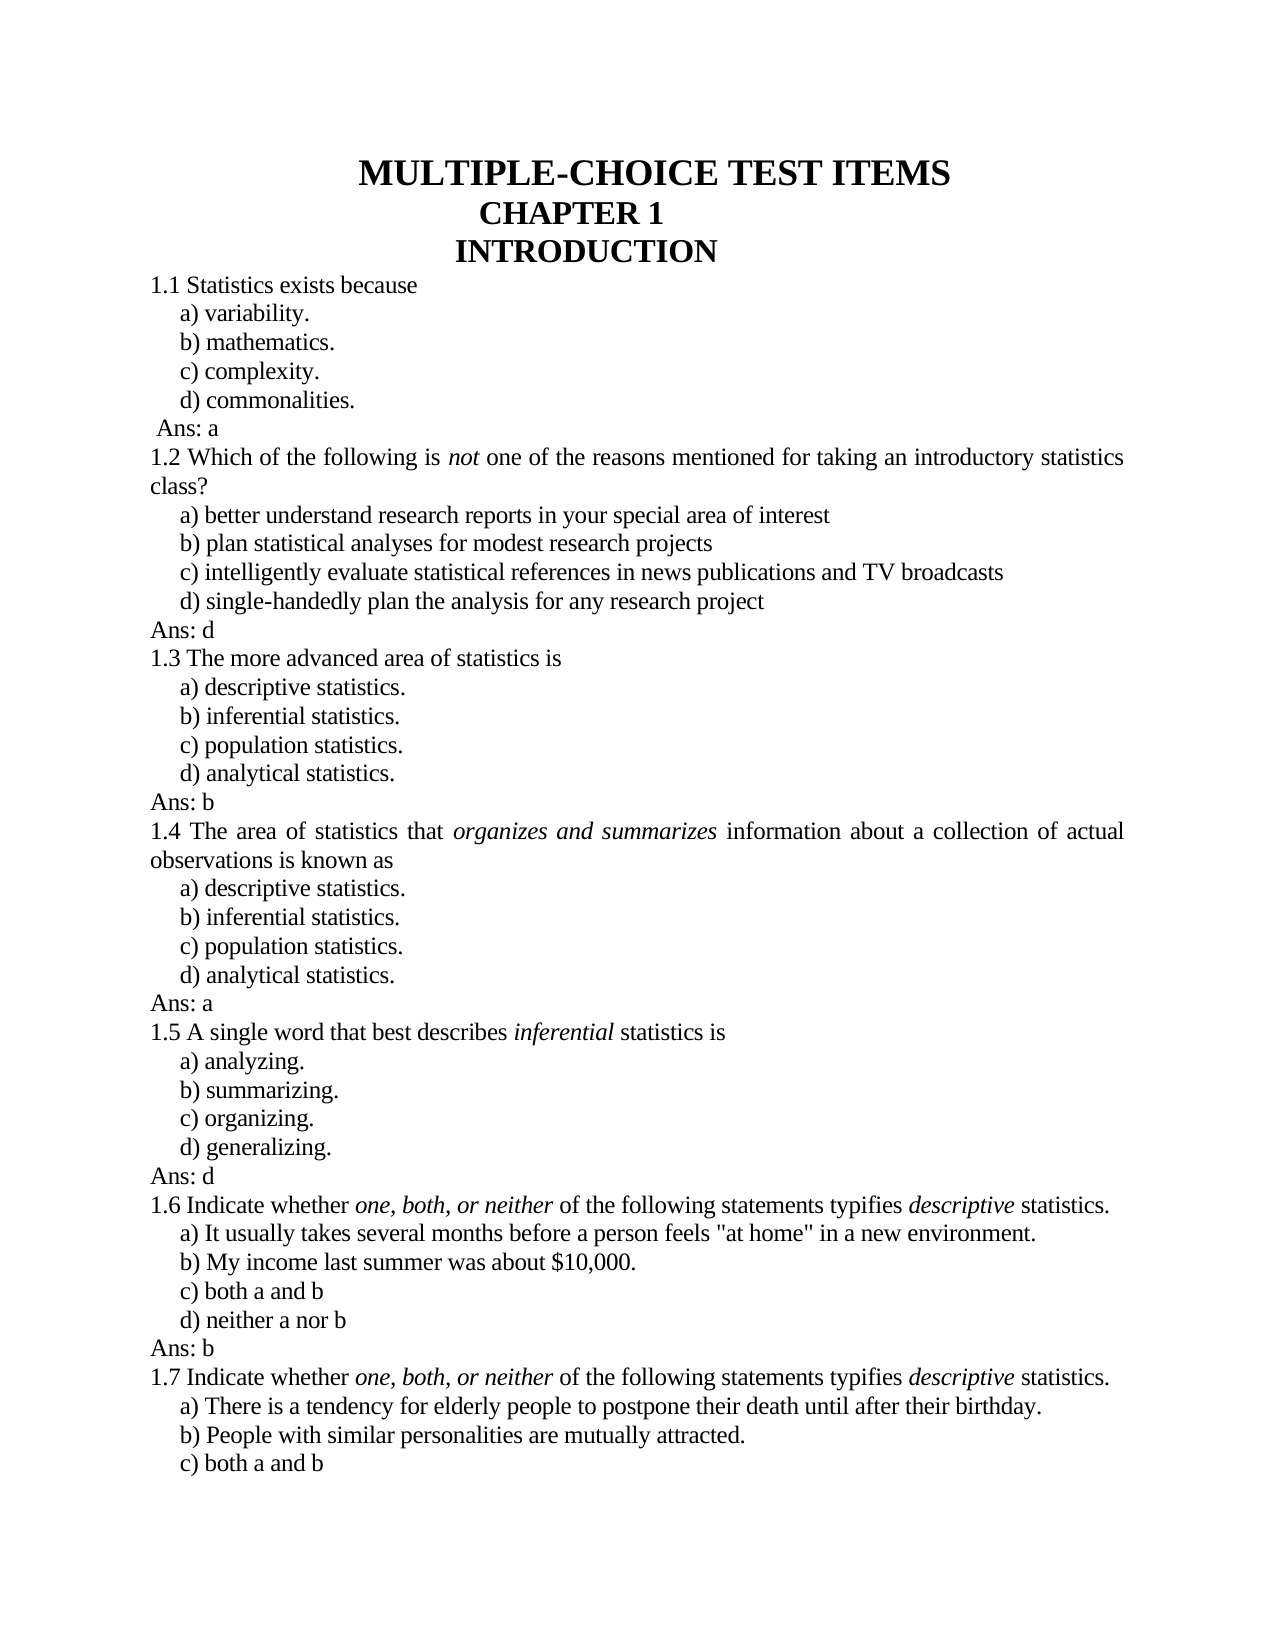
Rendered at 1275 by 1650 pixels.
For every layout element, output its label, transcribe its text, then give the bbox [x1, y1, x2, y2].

text b) People with similar personalities are mutually attracted. [150, 1420, 1125, 1448]
text d) analytical statistics. [150, 758, 1125, 787]
text Ans: d [150, 1161, 1125, 1190]
text INTRODUCTION [150, 231, 1125, 270]
text d) commonalities. [150, 385, 1125, 413]
text 1.7 Indicate whether one, both, or neither of the following statements typifies descriptive statistics. [150, 1362, 1125, 1391]
text c) population statistics. [150, 931, 1125, 960]
text a) There is a tendency for elderly people to postpone their death until after their birthday. [150, 1391, 1125, 1420]
text c) organizing. [150, 1103, 1125, 1132]
text a) descriptive statistics. [150, 672, 1125, 701]
text Ans: d [150, 615, 1125, 643]
text b) My income last summer was about $10,000. [150, 1247, 1125, 1276]
text a) It usually takes several months before a person feels "at home" in a new environment. [150, 1218, 1125, 1247]
text CHAPTER 1 [150, 193, 1125, 231]
text b) inferential statistics. [150, 902, 1125, 931]
text b) mathematics. [150, 327, 1125, 356]
text a) better understand research reports in your special area of interest [150, 500, 1125, 528]
text a) variability. [150, 298, 1125, 327]
text c) intelligently evaluate statistical references in news publications and TV broadcasts [150, 557, 1125, 586]
text 1.6 Indicate whether one, both, or neither of the following statements typifies descriptive statistics. [150, 1190, 1125, 1218]
text Ans: b [150, 1333, 1125, 1362]
text 1.4 The area of statistics that organizes and summarizes information about a collection of actual observations is known as [150, 816, 1125, 873]
text Ans: a [150, 988, 1125, 1017]
text Ans: a [150, 413, 1125, 442]
text c) population statistics. [150, 730, 1125, 758]
text c) complexity. [150, 356, 1125, 385]
text a) analyzing. [150, 1046, 1125, 1075]
text c) both a and b [150, 1276, 1125, 1305]
text d) generalizing. [150, 1132, 1125, 1161]
text b) plan statistical analyses for modest research projects [150, 528, 1125, 557]
text 1.5 A single word that best describes inferential statistics is [150, 1017, 1125, 1046]
text b) inferential statistics. [150, 701, 1125, 730]
text Ans: b [150, 787, 1125, 816]
text b) summarizing. [150, 1075, 1125, 1103]
text c) both a and b [150, 1448, 1125, 1477]
text 1.1 Statistics exists because [150, 270, 1125, 298]
text d) analytical statistics. [150, 960, 1125, 988]
text a) descriptive statistics. [150, 873, 1125, 902]
text 1.2 Which of the following is not one of the reasons mentioned for taking an introductory statistics class? [150, 442, 1125, 500]
text MULTIPLE-CHOICE TEST ITEMS [150, 150, 1125, 193]
text 1.3 The more advanced area of statistics is [150, 643, 1125, 672]
text d) single-handedly plan the analysis for any research project [150, 586, 1125, 615]
text d) neither a nor b [150, 1305, 1125, 1333]
